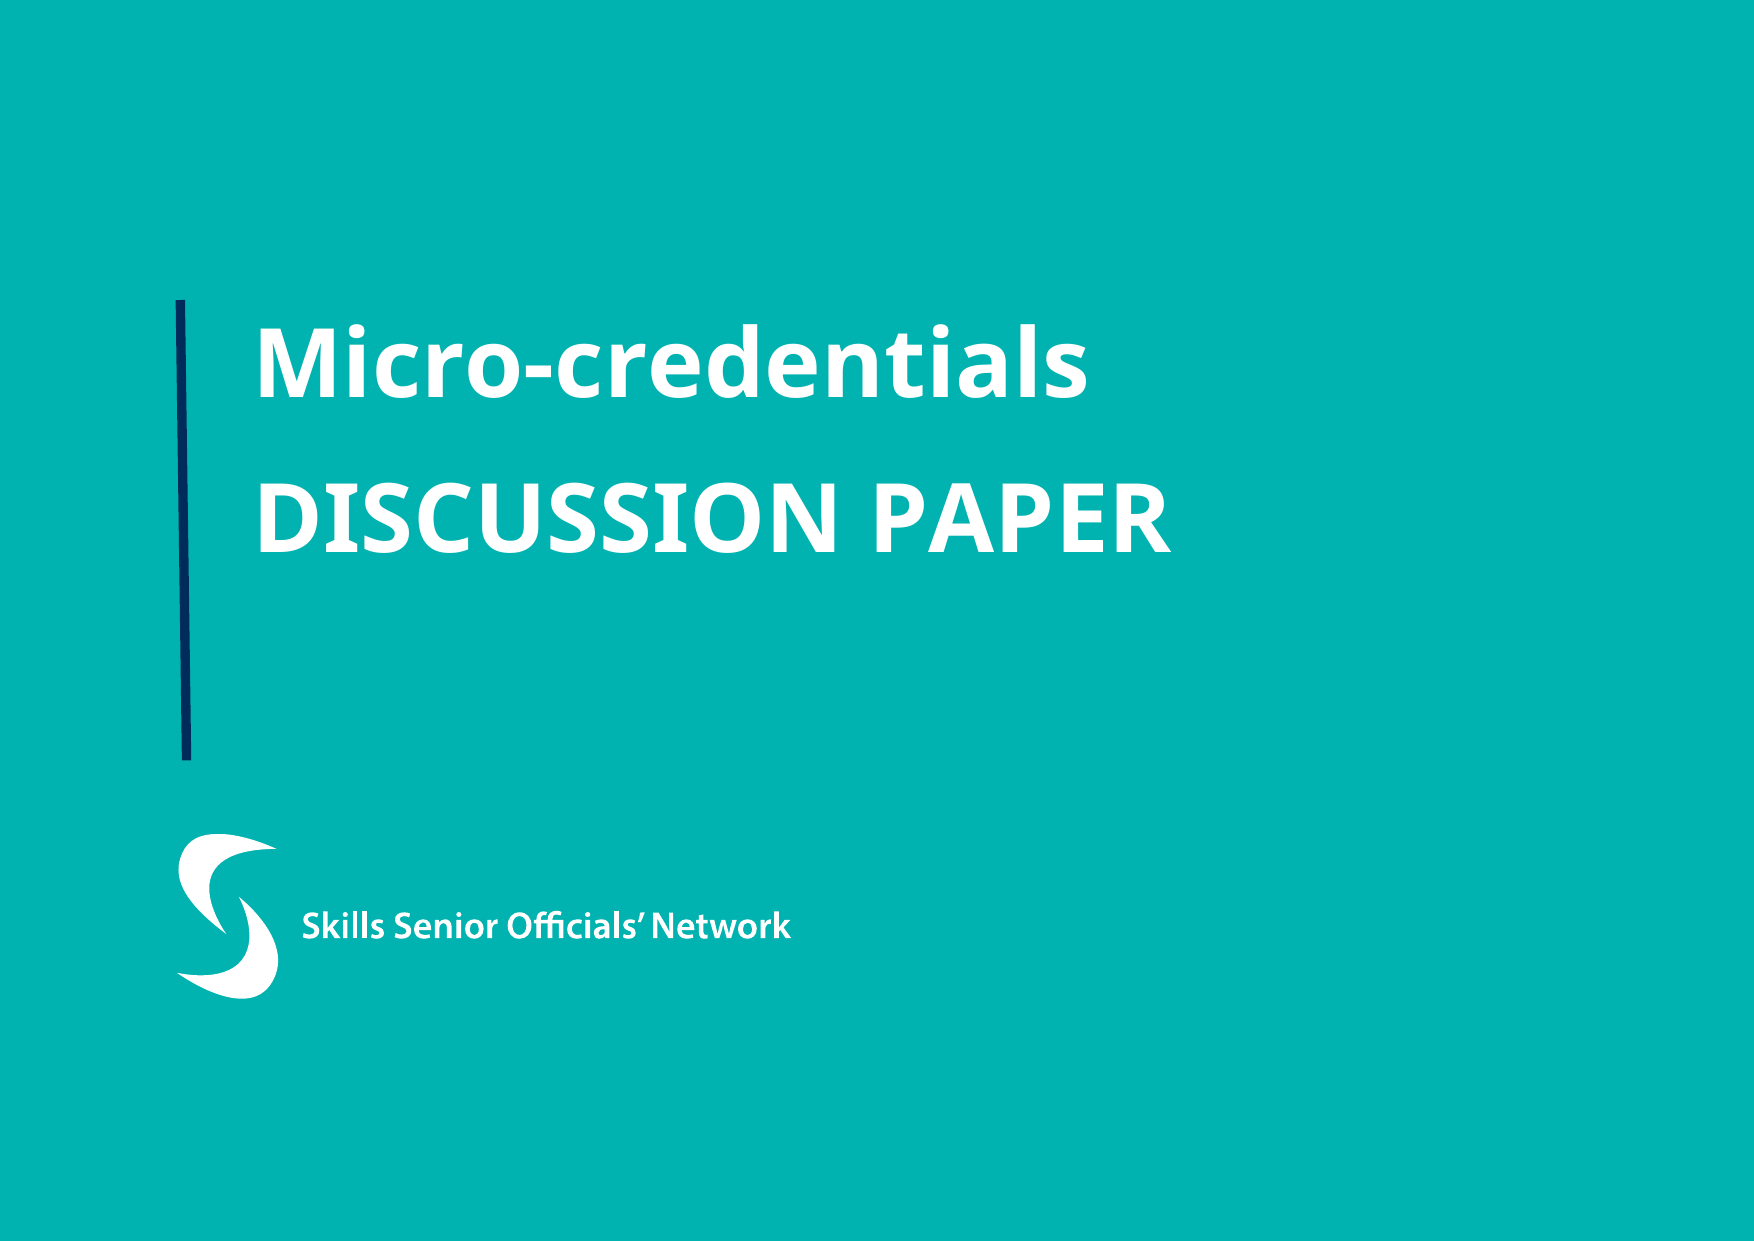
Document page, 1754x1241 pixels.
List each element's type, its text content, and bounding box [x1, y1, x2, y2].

text DISCUSSION PAPER [252, 450, 1459, 581]
text Micro-credentials [252, 295, 1459, 426]
